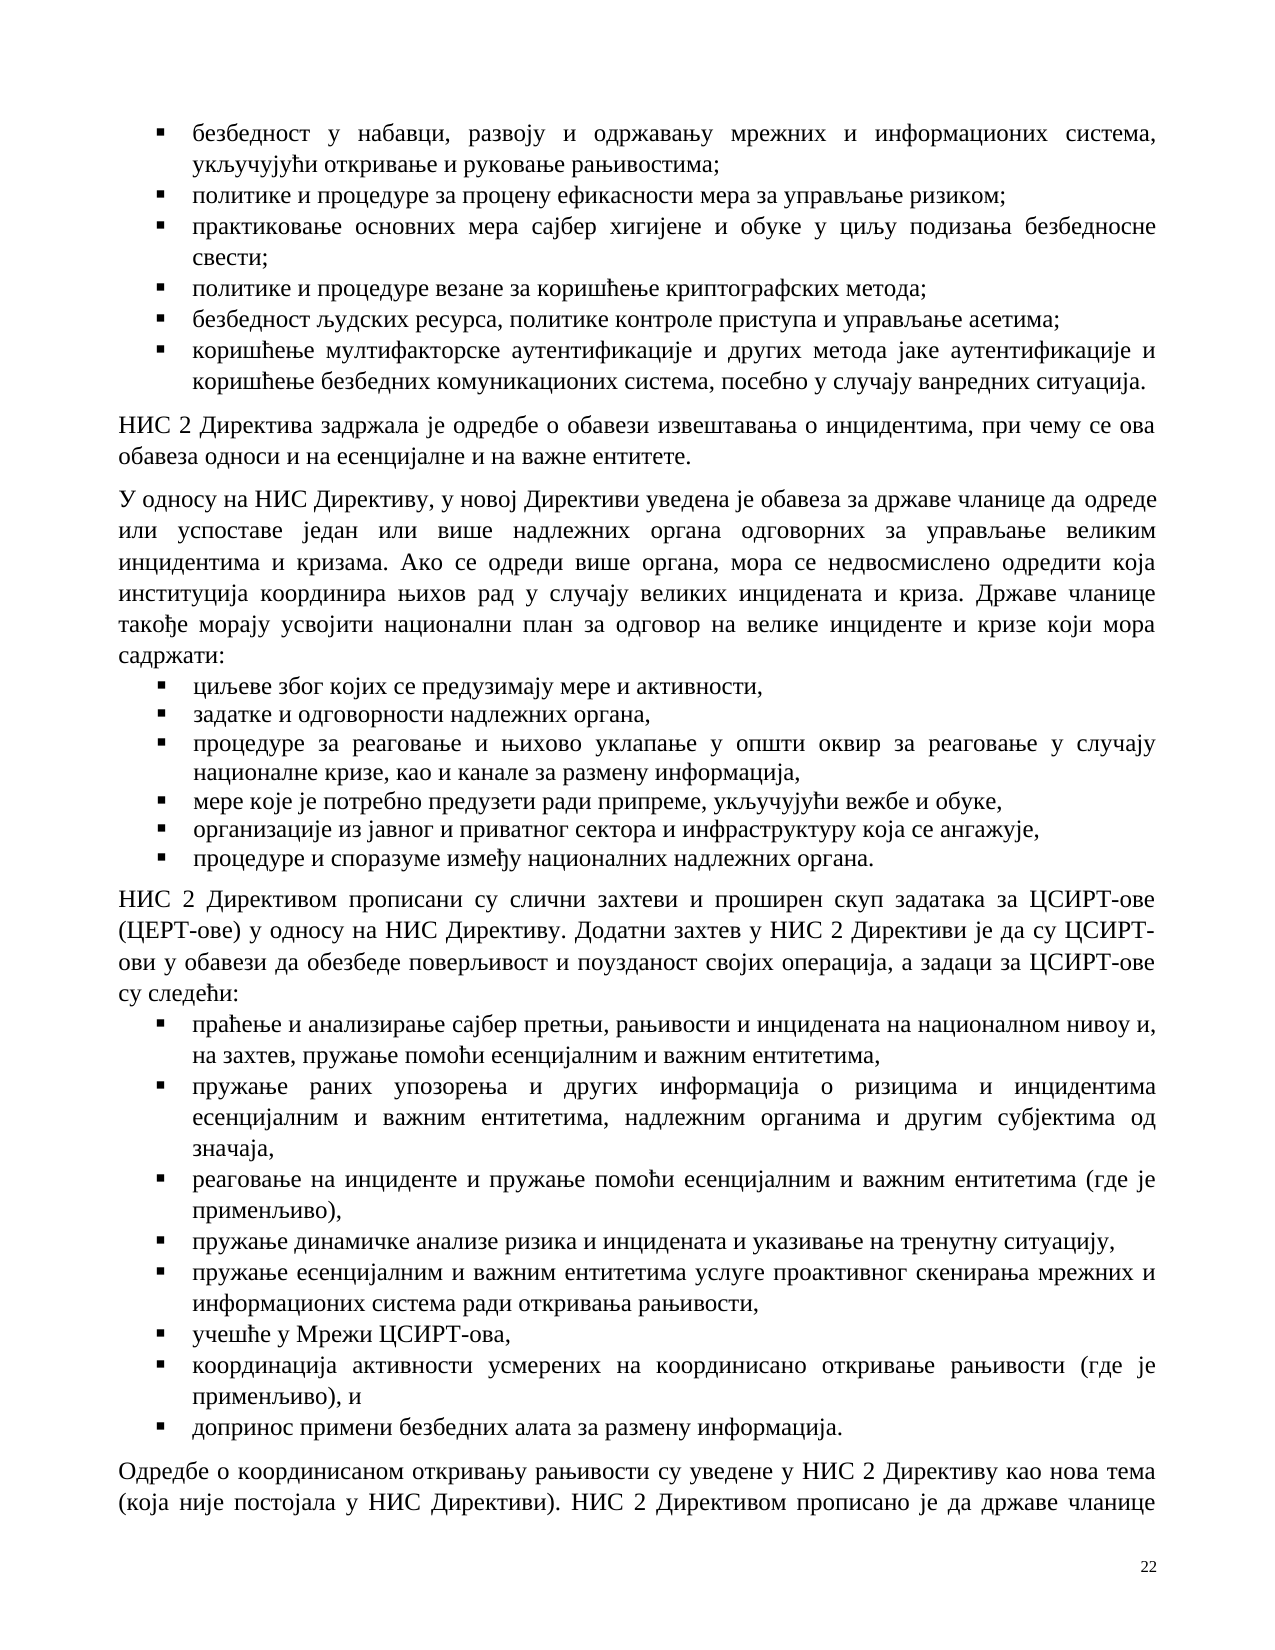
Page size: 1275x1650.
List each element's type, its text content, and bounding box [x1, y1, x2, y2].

list безбедност људских ресурса, политике контроле приступа и управљање асетима; [154, 304, 1157, 333]
list мере које је потребно предузети ради припреме, укључујући вежбе и обуке, [156, 786, 1157, 814]
list коришћење мултифакторске аутентификације и других метода јаке аутентификације и коришћење безбедних комуникационих система, посебно у случају ванредних ситуација. [154, 335, 1157, 395]
list политике и процедуре за процену ефикасности мера за управљање ризиком; [154, 180, 1157, 209]
list пружање динамичке анализе ризика и инцидената и указивање на тренутну ситуацију, [154, 1226, 1157, 1255]
list процедуре и споразуме између националних надлежних органа. [156, 843, 1157, 872]
list координација активности усмерених на координисано откривање рањивости (где је применљиво), и [154, 1350, 1157, 1410]
list допринос примени безбедних алата за размену информација. [154, 1412, 1157, 1441]
text У односу на НИС Директиву, у новој Директиви уведена је обавеза за државе чланице да одреде или успоставе један или више надлежних органа одговорних за управљање великим инцидентима и кризама. Ако се одреди више органа, мора се недвосмислено одредити која институција координира њихов рад у случају великих инцидената и криза. Државе чланице такође морају усвојити национални план за одговор на велике инциденте и кризе који мора садржати: [118, 484, 1157, 668]
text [118, 1456, 1157, 1516]
list организације из јавног и приватног сектора и инфраструктуру која се ангажује, [156, 814, 1157, 843]
text НИС 2 Директива задржала је одредбе о обавези извештавања о инцидентима, при чему се ова обавеза односи и на есенцијалне и на важне ентитете. [118, 410, 1157, 470]
list учешће у Мрежи ЦСИРТ-ова, [154, 1319, 1157, 1348]
list циљеве због којих се предузимају мере и активности, [156, 671, 1157, 699]
list политике и процедуре везане за коришћење криптографских метода; [154, 273, 1157, 302]
list реаговање на инциденте и пружање помоћи есенцијалним и важним ентитетима (где је применљиво), [154, 1164, 1157, 1224]
text НИС 2 Директивом прописани су слични захтеви и проширен скуп задатака за ЦСИРТ-ове (ЦЕРТ-ове) у односу на НИС Директиву. Додатни захтев у НИС 2 Директиви је да су ЦСИРТ-ови у обавези да обезбеде поверљивост и поузданост својих операција, а задаци за ЦСИРТ-ове су следећи: [118, 884, 1157, 1006]
list процедуре за реаговање и њихово уклапање у општи оквир за реаговање у случају националне кризе, као и канале за размену информација, [156, 728, 1157, 786]
list пружање раних упозорења и других информација о ризицима и инцидентима есенцијалним и важним ентитетима, надлежним органима и другим субјектима од значаја, [154, 1071, 1157, 1162]
list задатке и одговорности надлежних органа, [156, 699, 1157, 728]
list безбедност у набавци, развоју и одржавању мрежних и информационих система, укључујући откривање и руковање рањивостима; [154, 118, 1157, 178]
list пружање есенцијалним и важним ентитетима услуге проактивног скенирања мрежних и информационих система ради откривања рањивости, [154, 1257, 1157, 1317]
list практиковање основних мера сајбер хигијене и обуке у циљу подизања безбедносне свести; [154, 211, 1157, 271]
list праћење и анализирање сајбер претњи, рањивости и инцидената на националном нивоу и, на захтев, пружање помоћи есенцијалним и важним ентитетима, [154, 1009, 1157, 1068]
